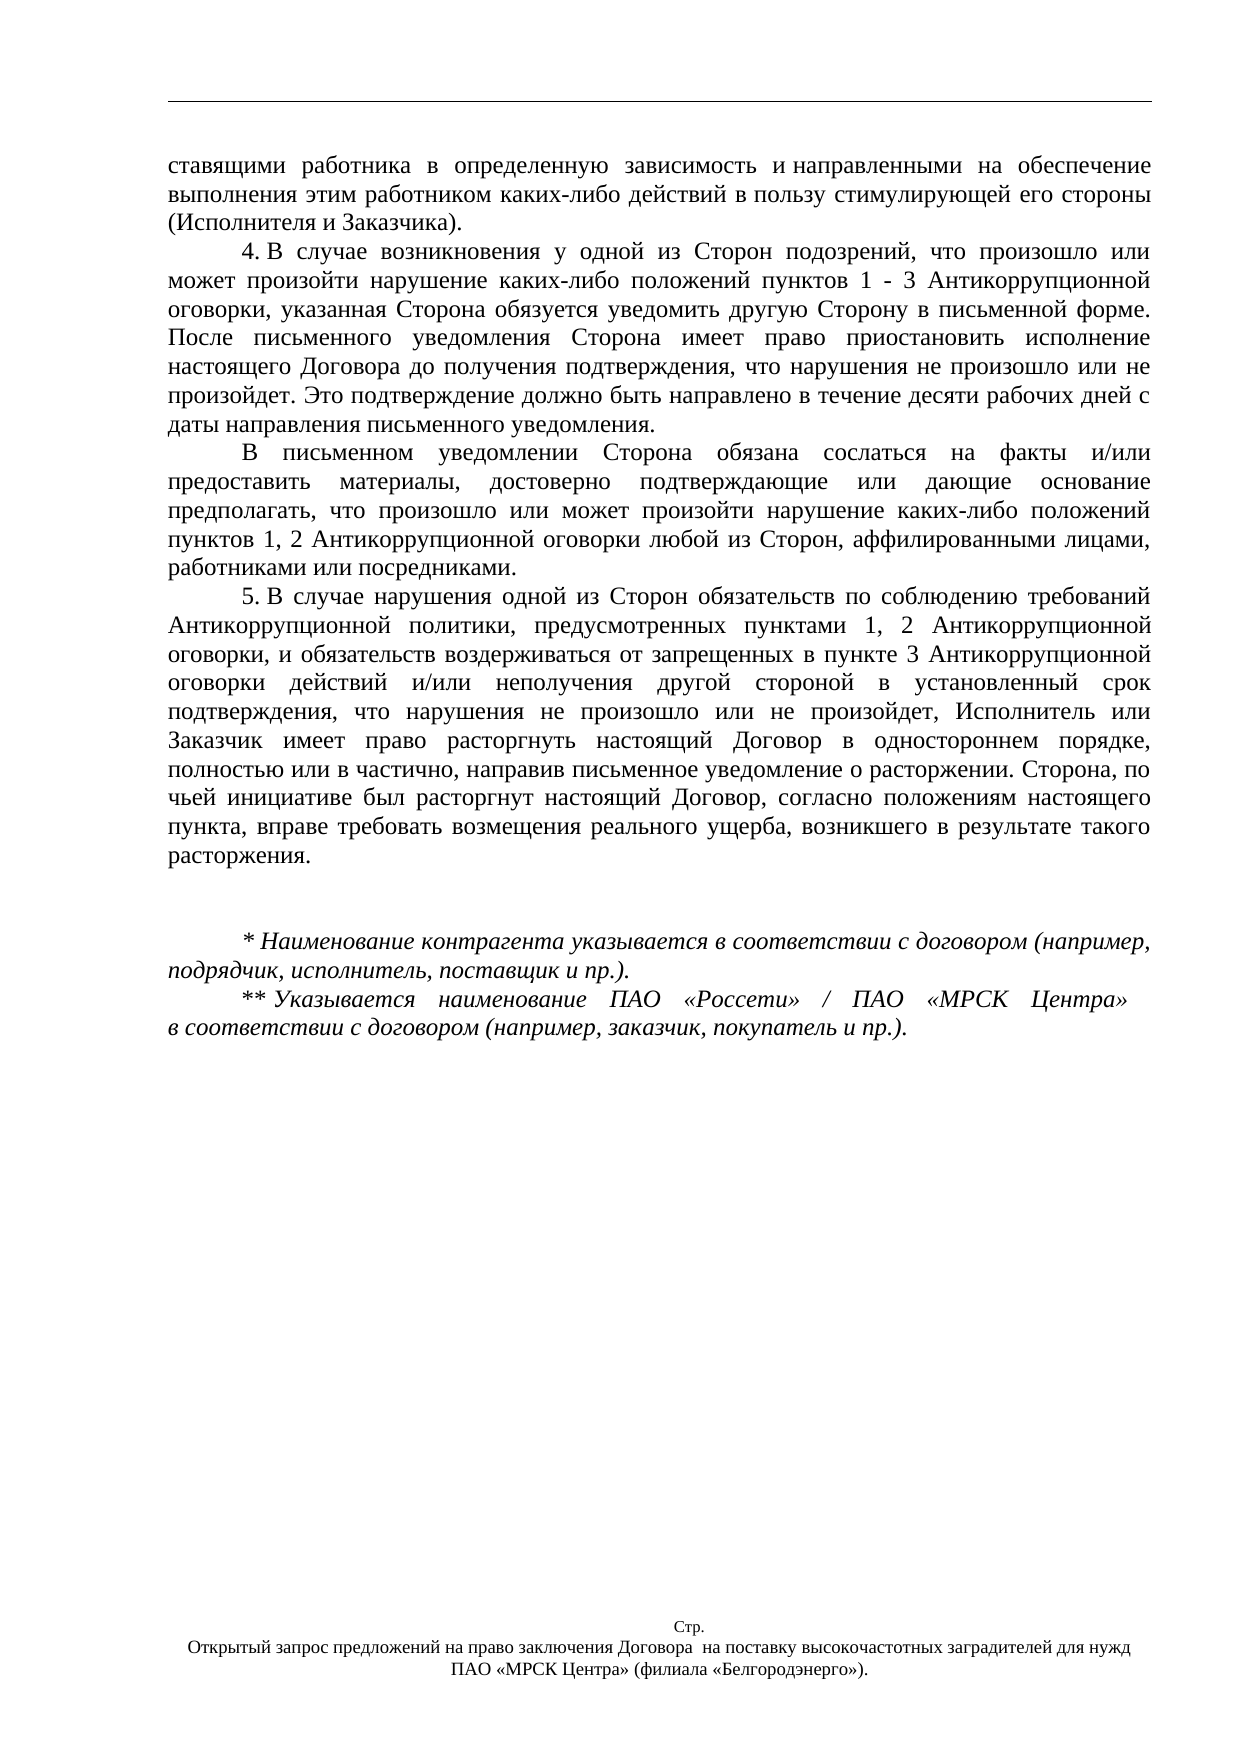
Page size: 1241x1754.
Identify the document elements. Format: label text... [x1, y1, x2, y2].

text 5. В случае нарушения одной из Сторон обязательств по соблюдению требований Антикоррупционной политики, предусмотренных пунктами 1, 2 Антикоррупционной оговорки, и обязательств воздерживаться от запрещенных в пункте 3 Антикоррупционной оговорки действий и/или неполучения другой стороной в установленный срок подтверждения, что нарушения не произошло или не произойдет, Исполнитель или Заказчик имеет право расторгнуть настоящий Договор в одностороннем порядке, полностью или в частично, направив письменное уведомление о расторжении. Сторона, по чьей инициативе был расторгнут настоящий Договор, согласно положениям настоящего пункта, вправе требовать возмещения реального ущерба, возникшего в результате такого расторжения. [168, 581, 1152, 869]
text ** Указывается наименование ПАО «Россети» / ПАО «МРСК Центра» в соответствии с договором (например, заказчик, покупатель и пр.). [168, 984, 1152, 1041]
text 4. В случае возникновения у одной из Сторон подозрений, что произошло или может произойти нарушение каких-либо положений пунктов 1 - 3 Антикоррупционной оговорки, указанная Сторона обязуется уведомить другую Сторону в письменной форме. После письменного уведомления Сторона имеет право приостановить исполнение настоящего Договора до получения подтверждения, что нарушения не произошло или не произойдет. Это подтверждение должно быть направлено в течение десяти рабочих дней с даты направления письменного уведомления. [168, 236, 1152, 437]
text В письменном уведомлении Сторона обязана сослаться на факты и/или предоставить материалы, достоверно подтверждающие или дающие основание предполагать, что произошло или может произойти нарушение каких-либо положений пунктов 1, 2 Антикоррупционной оговорки любой из Сторон, аффилированными лицами, работниками или посредниками. [168, 437, 1152, 581]
text * Наименование контрагента указывается в соответствии с договором (например, подрядчик, исполнитель, поставщик и пр.). [168, 926, 1152, 984]
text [168, 150, 1152, 236]
